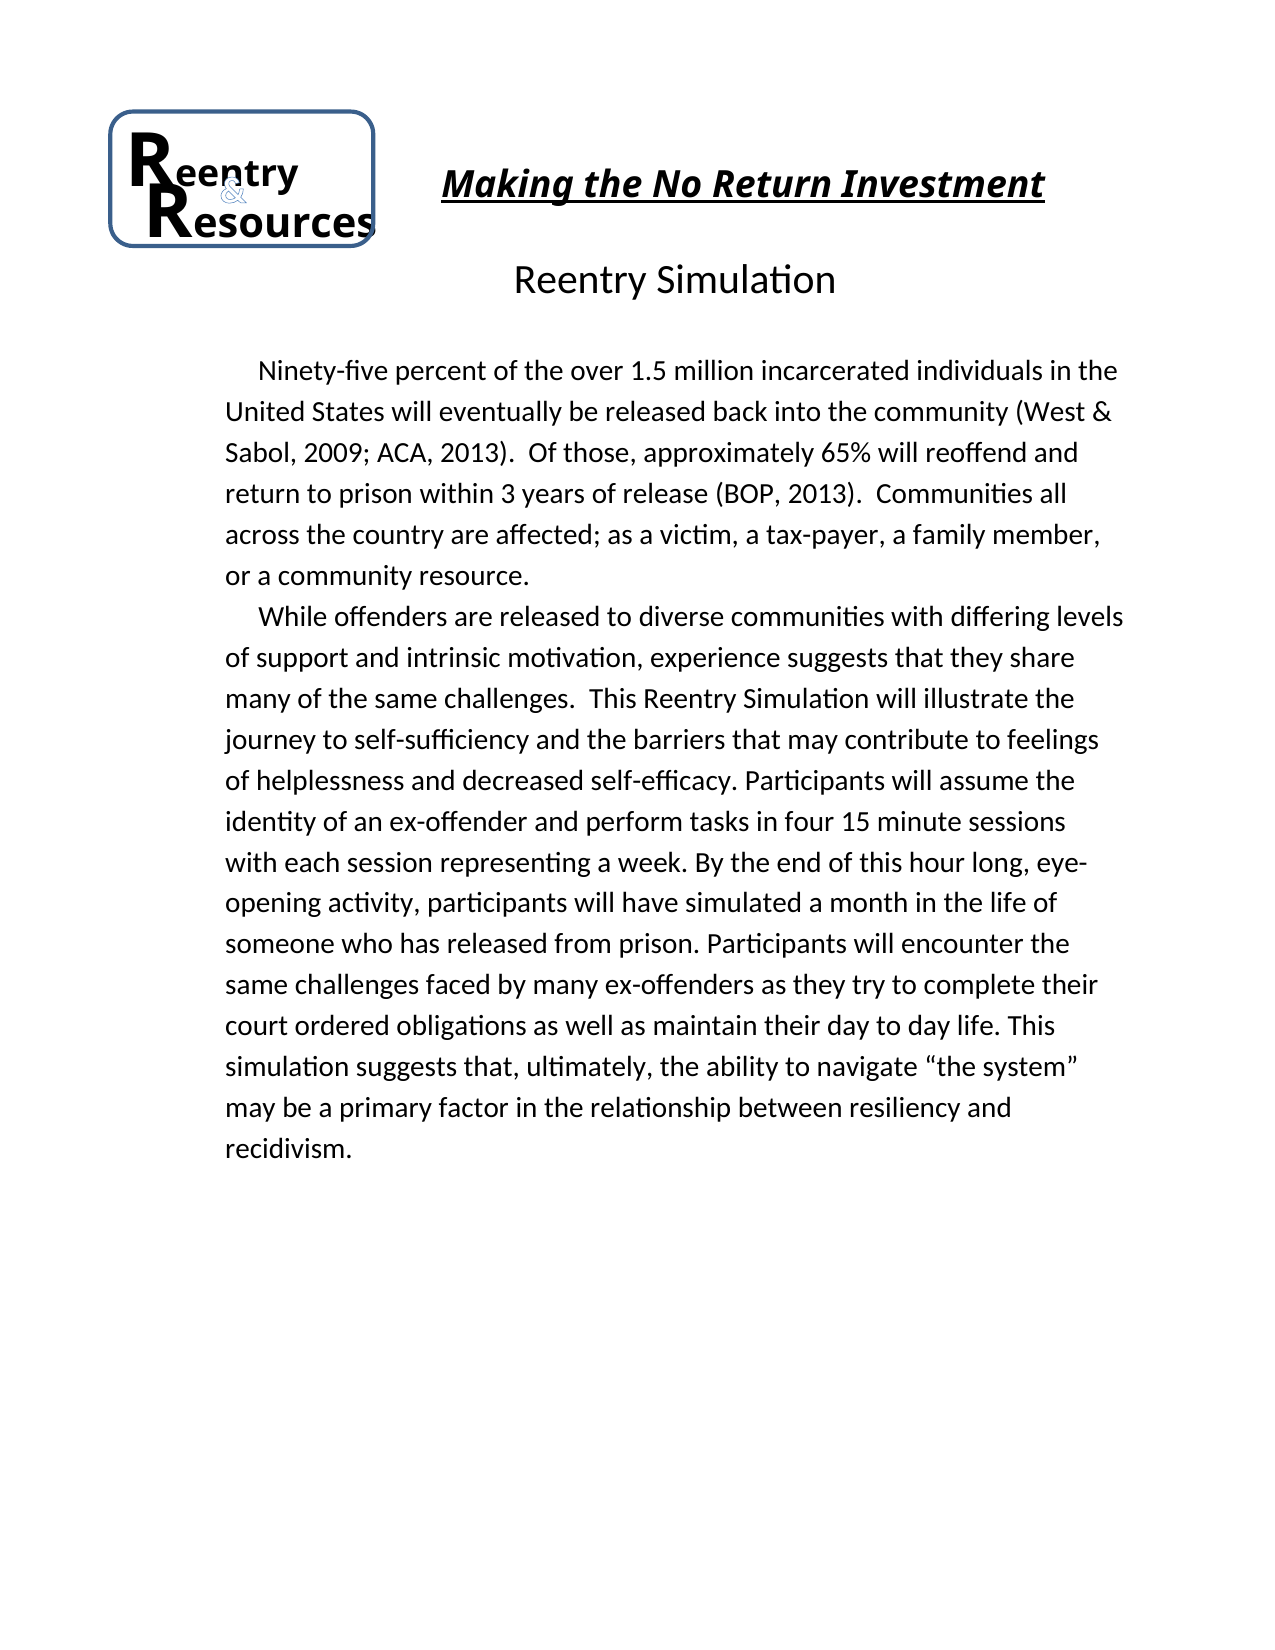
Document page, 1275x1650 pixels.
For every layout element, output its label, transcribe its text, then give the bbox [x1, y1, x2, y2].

list While offenders are released to diverse communities with differing levels of support and intrinsic motivation, experience suggests that they share many of the same challenges. This Reentry Simulation will illustrate the journey to self-sufficiency and the barriers that may contribute to feelings of helplessness and decreased self-efficacy. Participants will assume the identity of an ex-offender and perform tasks in four 15 minute sessions with each session representing a week. By the end of this hour long, eye-opening activity, participants will have simulated a month in the life of someone who has released from prison. Participants will encounter the same challenges faced by many ex-offenders as they try to complete their court ordered obligations as well as maintain their day to day life. This simulation suggests that, ultimately, the ability to navigate “the system” may be a primary factor in the relationship between resiliency and recidivism. [225, 598, 1125, 1166]
list Reentry Simulation [225, 253, 1125, 304]
list Ninety-five percent of the over 1.5 million incarcerated individuals in the United States will eventually be released back into the community (West & Sabol, 2009; ACA, 2013). Of those, approximately 65% will reoffend and return to prison within 3 years of release (BOP, 2013). Communities all across the country are affected; as a victim, a tax-payer, a family member, or a community resource. [225, 352, 1125, 593]
